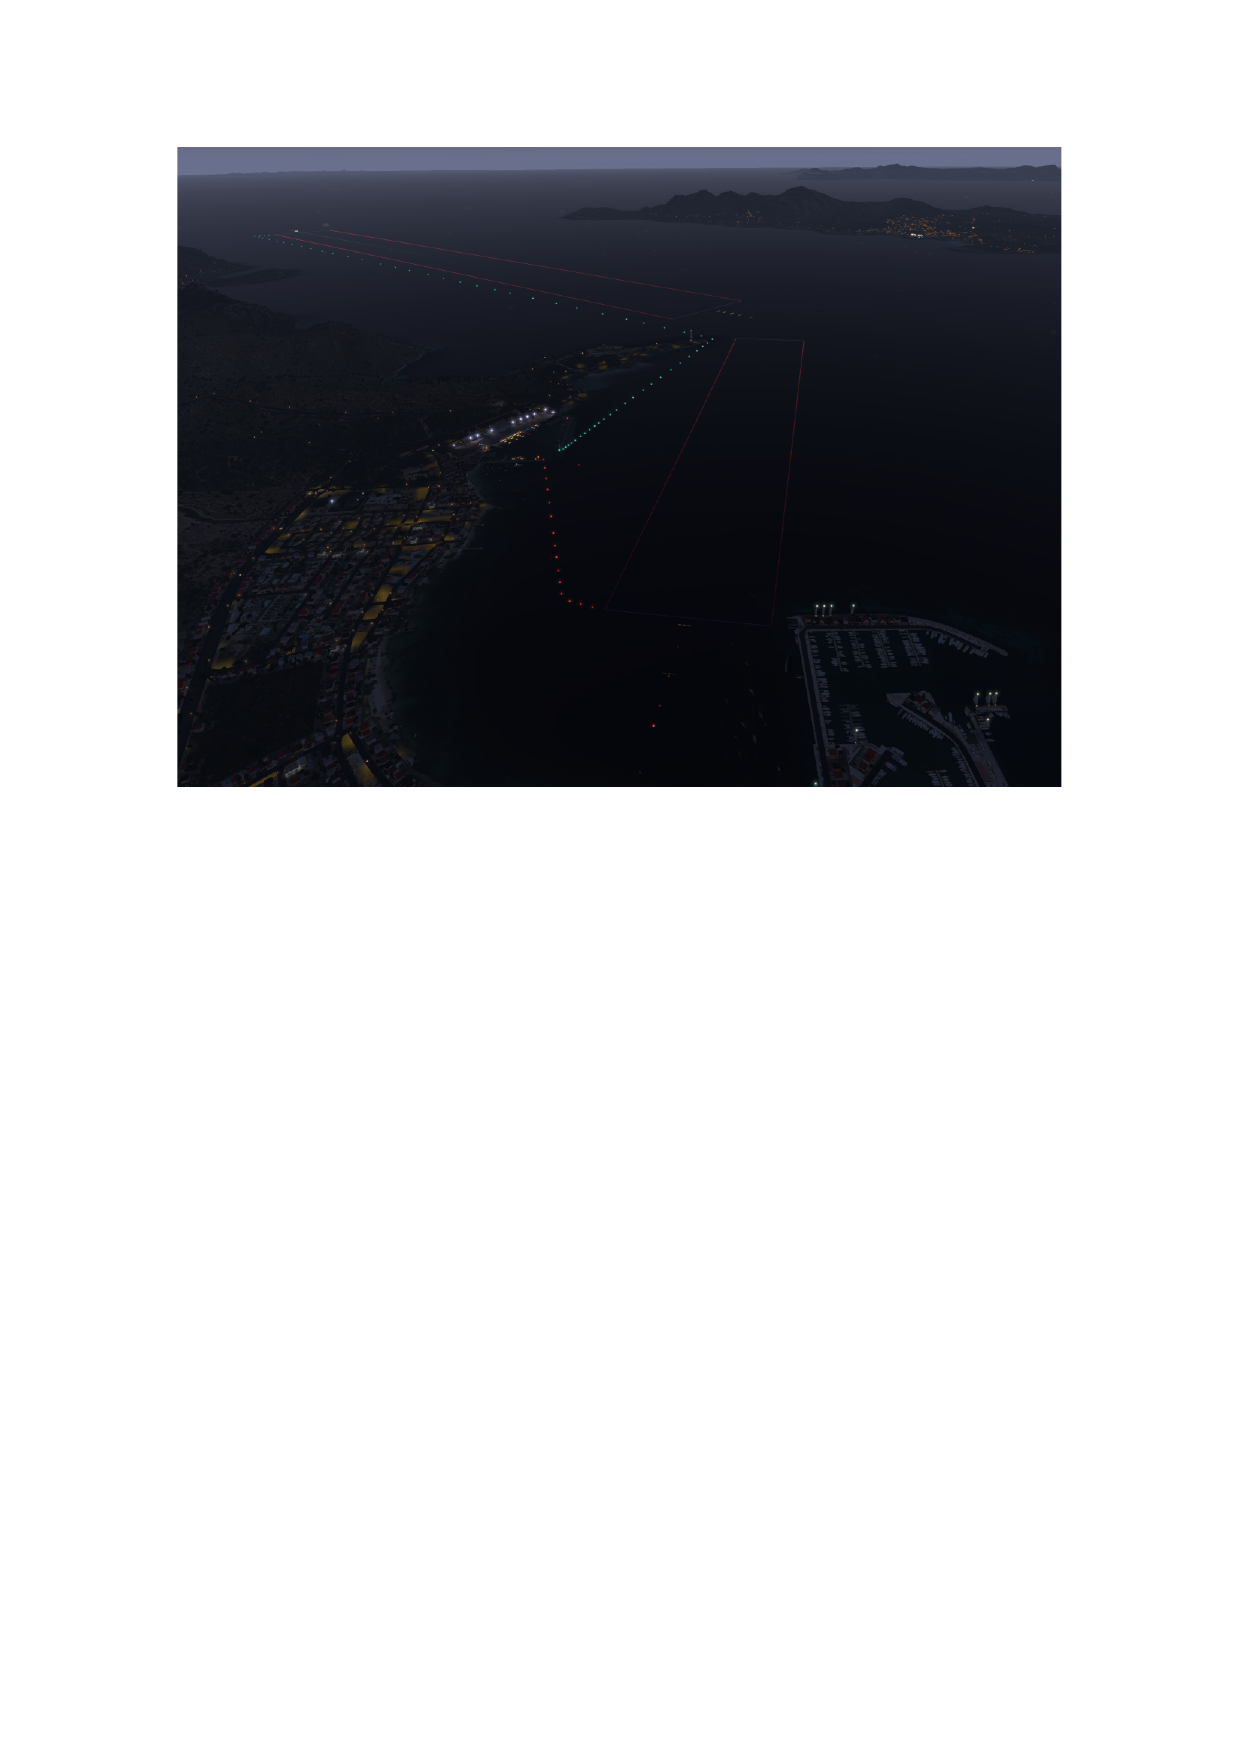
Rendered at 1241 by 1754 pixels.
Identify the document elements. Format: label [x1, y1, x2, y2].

picture [177, 147, 1062, 787]
